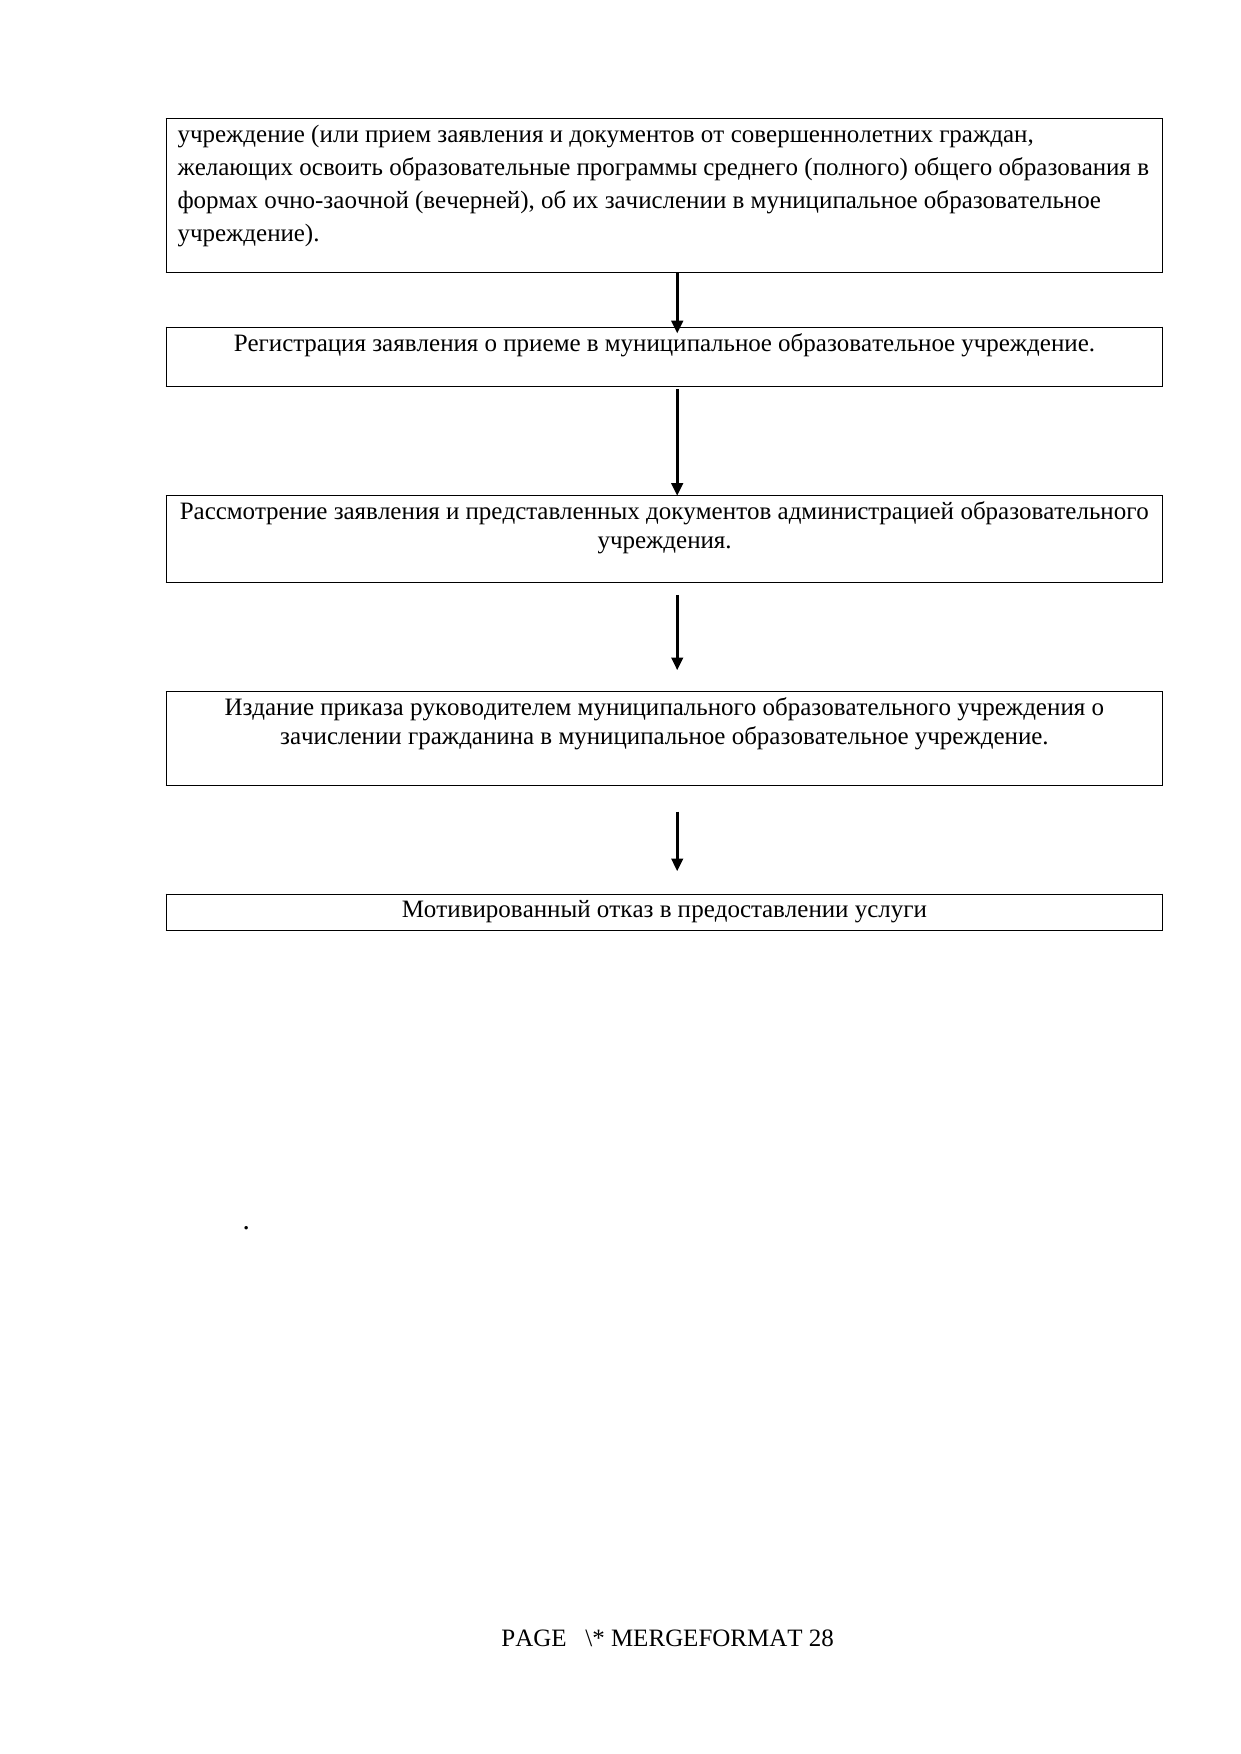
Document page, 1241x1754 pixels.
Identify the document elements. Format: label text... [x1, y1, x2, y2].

table_header Рассмотрение заявления и представленных документов администрацией образовательного учреждения. [167, 496, 1162, 582]
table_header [167, 119, 1162, 272]
table_header Регистрация заявления о приеме в муниципальное образовательное учреждение. [167, 328, 1162, 386]
table_header Мотивированный отказ в предоставлении услуги [167, 895, 1162, 930]
table_header Издание приказа руководителем муниципального образовательного учреждения о зачислении гражданина в муниципальное образовательное учреждение. [167, 692, 1162, 785]
